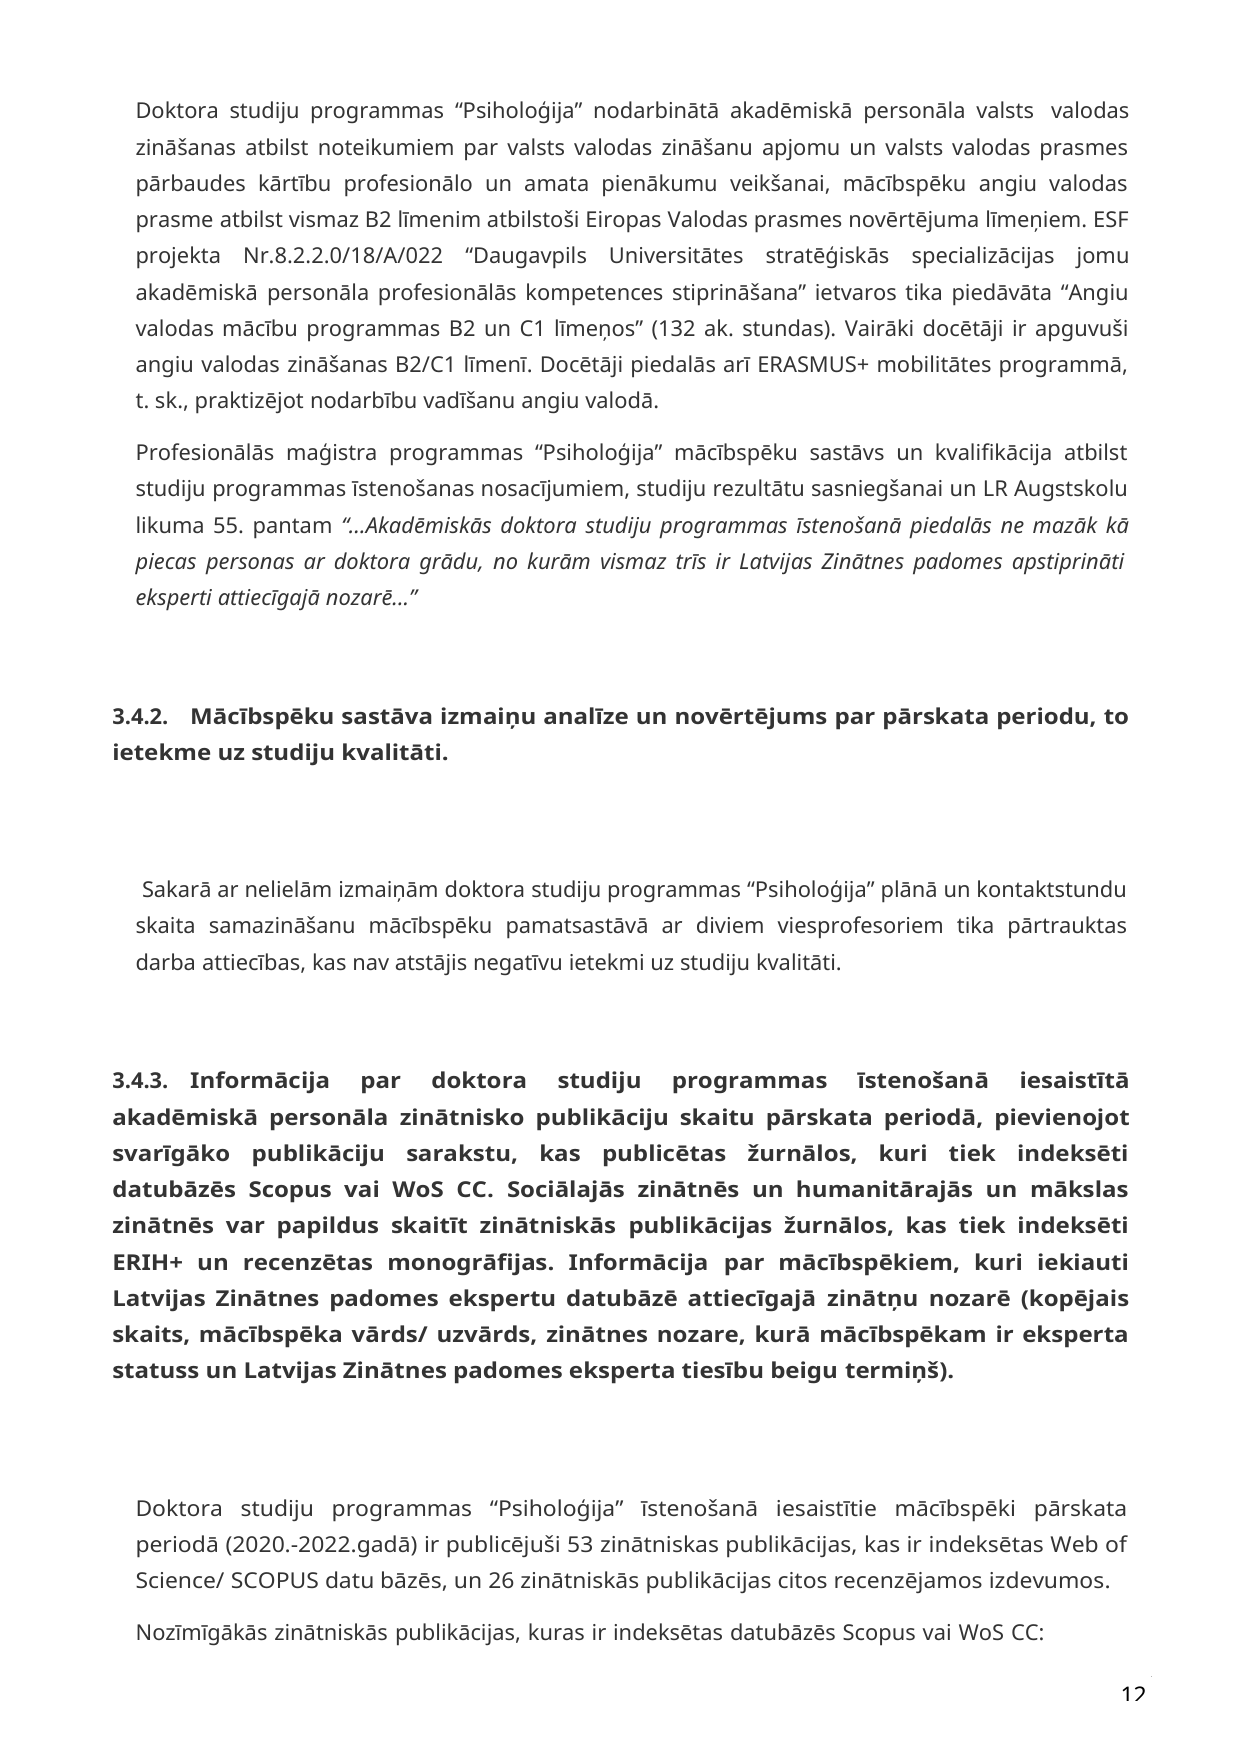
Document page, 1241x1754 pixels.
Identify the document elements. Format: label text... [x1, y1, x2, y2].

text Nozīmīgākās zinātniskās publikācijas, kuras ir indeksētas datubāzēs Scopus vai WoS CC: [135, 1617, 1163, 1647]
subtitle Mācībspēku sastāva izmaiņu analīze un novērtējums par pārskata periodu, to ietekme uz studiju kvalitāti. [112, 701, 1129, 767]
subtitle Informācija par doktora studiju programmas īstenošanā iesaistītā akadēmiskā personāla zinātnisko publikāciju skaitu pārskata periodā, pievienojot svarīgāko publikāciju sarakstu, kas publicētas žurnālos, kuri tiek indeksēti datubāzēs Scopus vai WoS CC. Sociālajās zinātnēs un humanitārajās un mākslas zinātnēs var papildus skaitīt zinātniskās publikācijas žurnālos, kas tiek indeksēti ERIH+ un recenzētas monogrāﬁjas. Informācija par mācībspēkiem, kuri iekiauti Latvijas Zinātnes padomes ekspertu datubāzē attiecīgajā zinātņu nozarē (kopējais skaits, mācībspēka vārds/ uzvārds, zinātnes nozare, kurā mācībspēkam ir eksperta statuss un Latvijas Zinātnes padomes eksperta tiesību beigu termiņš). [112, 1066, 1129, 1385]
text Profesionālās maģistra programmas “Psiholoģija” mācībspēku sastāvs un kvaliﬁkācija atbilst studiju programmas īstenošanas nosacījumiem, studiju rezultātu sasniegšanai un LR Augstskolu likuma 55. pantam “…Akadēmiskās doktora studiju programmas īstenošanā piedalās ne mazāk kā piecas personas ar doktora grādu, no kurām vismaz trīs ir Latvijas Zinātnes padomes apstiprināti eksperti attiecīgajā nozarē...” [135, 437, 1129, 612]
text Sakarā ar nelielām izmaiņām doktora studiju programmas “Psiholoģija” plānā un kontaktstundu skaita samazināšanu mācībspēku pamatsastāvā ar diviem viesprofesoriem tika pārtrauktas darba attiecības, kas nav atstājis negatīvu ietekmi uz studiju kvalitāti. [135, 874, 1128, 977]
text Doktora studiju programmas “Psiholoģija” nodarbinātā akadēmiskā personāla valsts valodas zināšanas atbilst noteikumiem par valsts valodas zināšanu apjomu un valsts valodas prasmes pārbaudes kārtību profesionālo un amata pienākumu veikšanai, mācībspēku angiu valodas prasme atbilst vismaz B2 līmenim atbilstoši Eiropas Valodas prasmes novērtējuma līmeņiem. ESF projekta Nr.8.2.2.0/18/A/022 “Daugavpils Universitātes stratēģiskās specializācijas jomu akadēmiskā personāla profesionālās kompetences stiprināšana” ietvaros tika piedāvāta “Angiu valodas mācību programmas B2 un C1 līmeņos” (132 ak. stundas). Vairāki docētāji ir apguvuši angiu valodas zināšanas B2/C1 līmenī. Docētāji piedalās arī ERASMUS+ mobilitātes programmā, t. sk., praktizējot nodarbību vadīšanu angiu valodā. [135, 95, 1129, 415]
text Doktora studiju programmas “Psiholoģija” īstenošanā iesaistītie mācībspēki pārskata periodā (2020.-2022.gadā) ir publicējuši 53 zinātniskas publikācijas, kas ir indeksētas Web of Science/ SCOPUS datu bāzēs, un 26 zinātniskās publikācijas citos recenzējamos izdevumos. [135, 1493, 1129, 1595]
